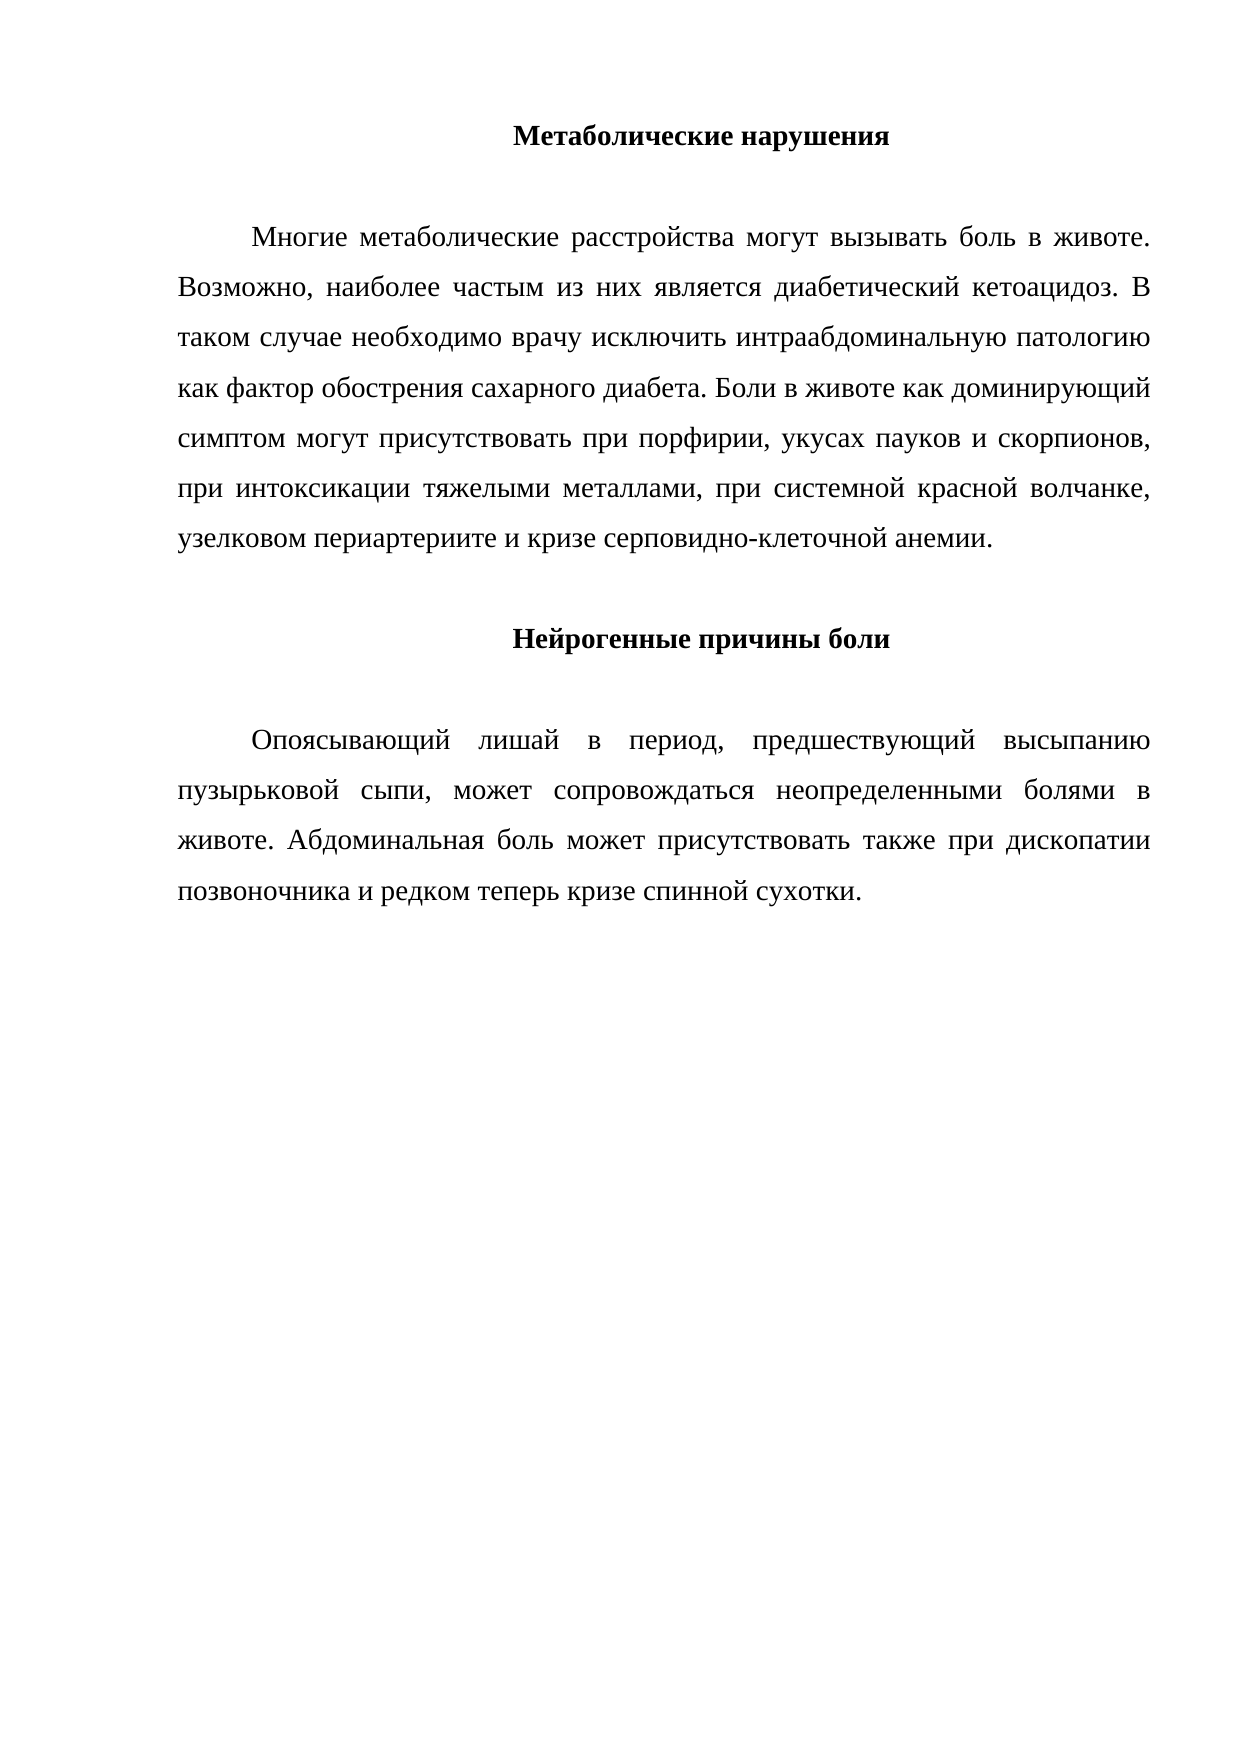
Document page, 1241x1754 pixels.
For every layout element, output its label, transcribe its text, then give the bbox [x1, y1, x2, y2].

text Многие метаболические расстройства могут вызывать боль в животе. Возможно, наиболее частым из них является диабетический кетоацидоз. В таком случае необходимо врачу исключить интраабдоминальную патологию как фактор обострения сахарного диабета. Боли в животе как доминирующий симптом могут присутствовать при порфирии, укусах пауков и скорпионов, при интоксикации тяжелыми металлами, при системной красной волчанке, узелковом периартериите и кризе серповидно-клеточной анемии. [177, 219, 1152, 554]
text Нейрогенные причины боли [177, 621, 1152, 655]
text Опоясывающий лишай в период, предшествующий высыпанию пузырьковой сыпи, может сопровождаться неопределенными болями в животе. Абдоминальная боль может присутствовать также при дископатии позвоночника и редком теперь кризе спинной сухотки. [177, 722, 1152, 906]
text Метаболические нарушения [177, 118, 1152, 152]
